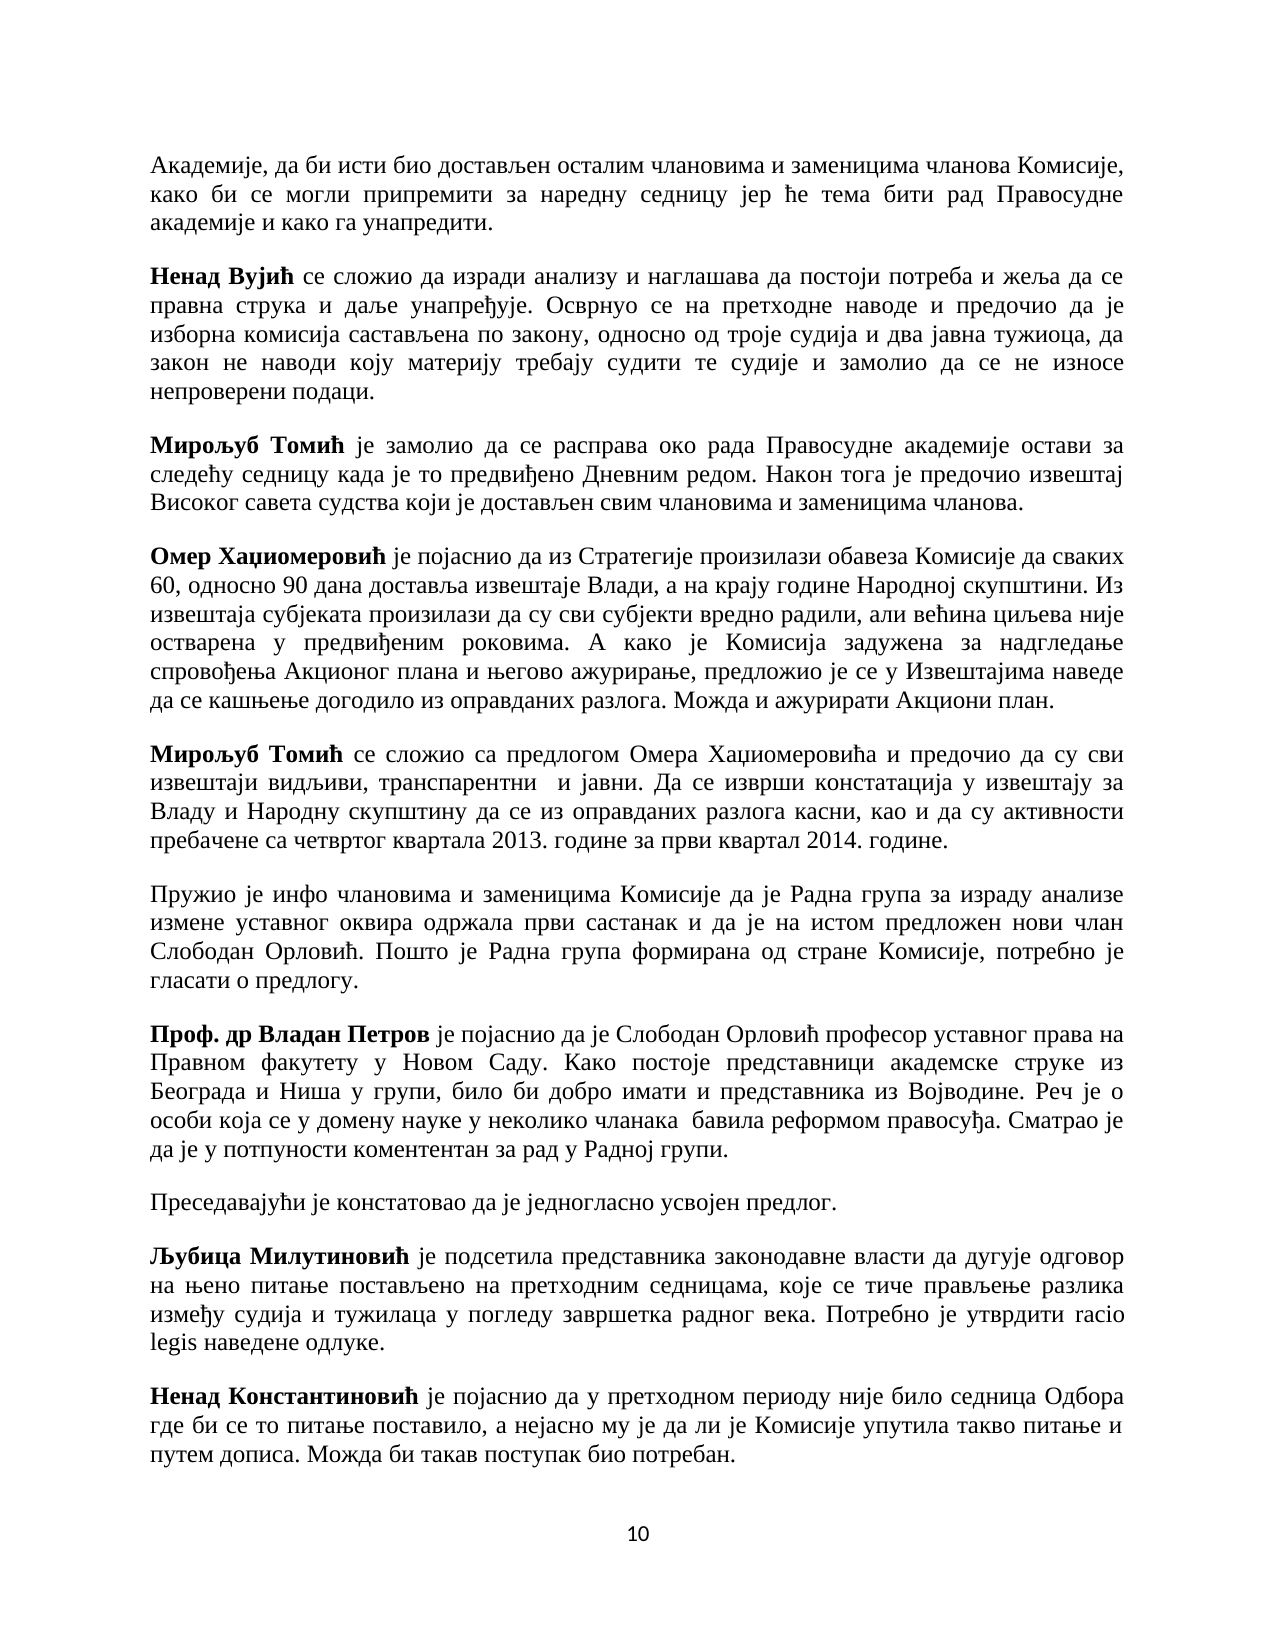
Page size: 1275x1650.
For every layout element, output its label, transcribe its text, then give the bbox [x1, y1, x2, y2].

text Мирољуб Томић је замолио да се расправа око рада Правосудне академије остави за следећу седницу када је то предвиђено Дневним редом. Након тога је предочио извештај Високог савета судства који је достављен свим члановима и заменицима чланова. [150, 430, 1125, 516]
text Пружио је инфо члановима и заменицима Комисије да је Радна група за израду анализе измене уставног оквира одржала први састанак и да је на истом предложен нови члан Слободан Орловић. Пошто је Радна група формирана од стране Комисије, потребно је гласати о предлогу. [150, 879, 1125, 994]
text Ненад Вујић се сложио да изради анализу и наглашава да постоји потреба и жеља да се правна струка и даље унапређује. Осврнуо се на претходне наводе и предочио да је изборна комисија састављена по закону, односно од троје судија и два јавна тужиоца, да закон не наводи коју материју требају судити те судије и замолио да се не износе непроверени подаци. [150, 261, 1125, 405]
text Преседавајући је констатовао да је једногласно усвојен предлог. [150, 1187, 1125, 1216]
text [150, 150, 1125, 236]
text Омер Хаџиомеровић је појаснио да из Стратегије произилази обавеза Комисије да сваких 60, односно 90 дана доставља извештаје Влади, а на крају године Народној скупштини. Из извештаја субјеката произилази да су сви субјекти вредно радили, али већина циљева није остварена у предвиђеним роковима. А како је Комисија задужена за надгледање спровођења Акционог плана и његово ажурирање, предложио је се у Извештајима наведе да се кашњење догодило из оправданих разлога. Можда и ажурирати Акциони план. [150, 541, 1125, 714]
text Ненад Константиновић је појаснио да у претходном периоду није било седница Одбора где би се то питање поставило, а нејасно му је да ли је Комисије упутила такво питање и путем дописа. Можда би такав поступак био потребан. [150, 1381, 1125, 1467]
text Мирољуб Томић се сложио са предлогом Омера Хаџиомеровића и предочио да су сви извештаји видљиви, транспарентни и јавни. Да се изврши констатација у извештају за Владу и Народну скупштину да се из оправданих разлога касни, као и да су активности пребачене са четвртог квартала 2013. године за први квартал 2014. године. [150, 739, 1125, 854]
text Проф. др Владан Петров је појаснио да је Слободан Орловић професор уставног права на Правном факутету у Новом Саду. Како постоје представници академске струке из Београда и Ниша у групи, било би добро имати и представника из Војводине. Реч је о особи која се у домену науке у неколико чланака бавила реформом правосуђа. Сматрао је да је у потпуности коментентан за рад у Радној групи. [150, 1019, 1125, 1162]
text Љубица Милутиновић је подсетила представника законодавне власти да дугује одговор на њено питање постављено на претходним седницама, које се тиче прављење разлика између судија и тужилаца у погледу завршетка радног века. Потребно је утврдити racio legis наведене одлуке. [150, 1241, 1125, 1356]
